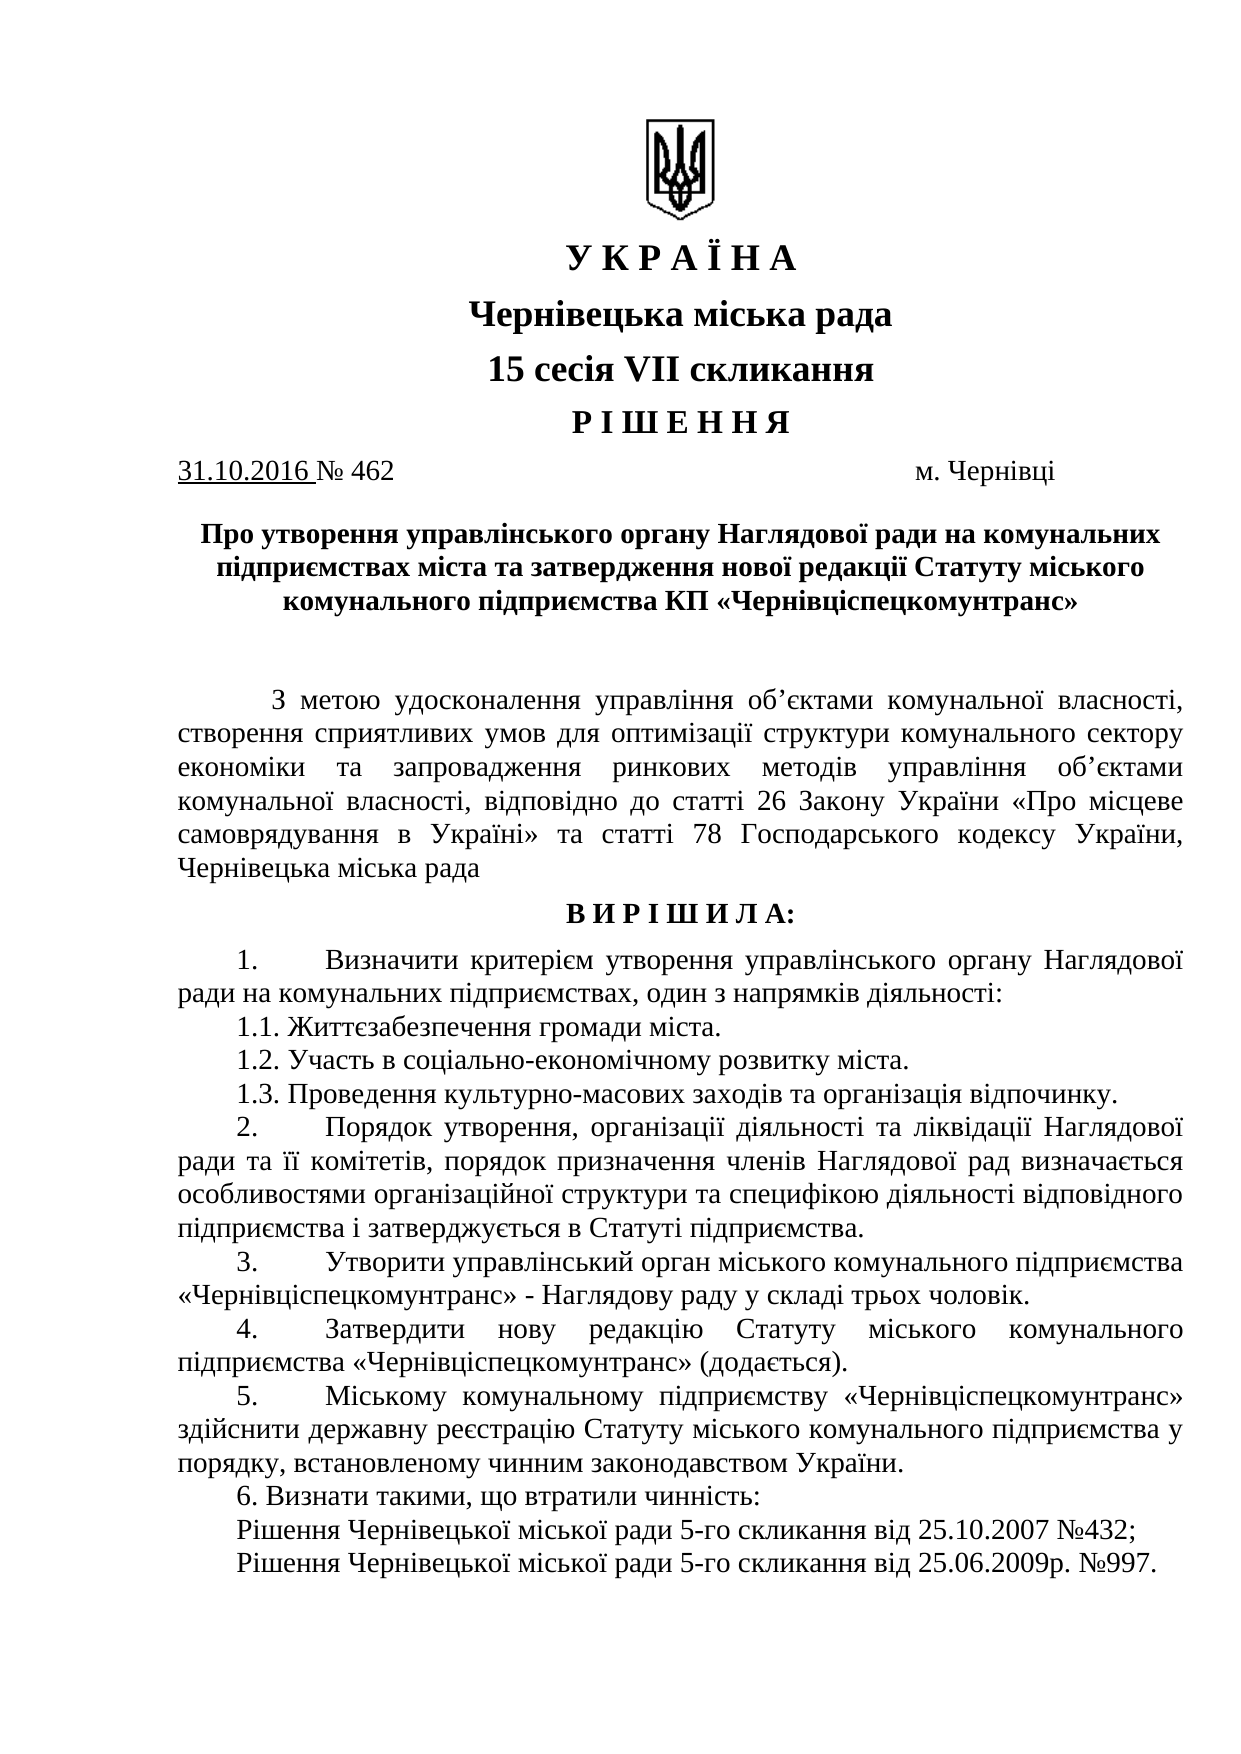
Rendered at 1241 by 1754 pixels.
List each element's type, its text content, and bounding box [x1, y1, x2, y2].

text Рішення Чернівецької міської ради 5-го скликання від 25.10.2007 №432; [177, 1512, 1184, 1546]
subtitle 15 сесія VII скликання [177, 347, 1184, 390]
text В И Р І Ш И Л А: [177, 896, 1184, 929]
text Рішення Чернівецької міської ради 5-го скликання від 25.06.2009р. №997. [177, 1546, 1184, 1579]
text У К Р А Ї Н А [177, 235, 1184, 278]
text 1. Визначити критерієм утворення управлінського органу Наглядової ради на комунальних підприємствах, один з напрямків діяльності: [177, 942, 1184, 1009]
text 6. Визнати такими, що втратили чинність: [177, 1478, 1184, 1512]
text 5. Міському комунальному підприємству «Чернівціспецкомунтранс» здійснити державну реєстрацію Статуту міського комунального підприємства у порядку, встановленому чинним законодавством України. [177, 1378, 1184, 1478]
subtitle Р І Ш Е Н Н Я [177, 402, 1184, 441]
text 3. Утворити управлінський орган міського комунального підприємства «Чернівціспецкомунтранс» - Наглядову раду у складі трьох чоловік. [177, 1244, 1184, 1311]
text З метою удосконалення управління об’єктами комунальної власності, створення сприятливих умов для оптимізації структури комунального сектору економіки та запровадження ринкових методів управління об’єктами комунальної власності, відповідно до статті 26 Закону України «Про місцеве самоврядування в Україні» та статті 78 Господарського кодексу України, Чернівецька міська рада [177, 682, 1184, 883]
text 1.1. Життєзабезпечення громади міста. [177, 1009, 1184, 1042]
subtitle Чернівецька міська рада [177, 291, 1184, 334]
picture [645, 118, 716, 223]
text 1.2. Участь в соціально-економічному розвитку міста. [177, 1042, 1184, 1076]
text 31.10.2016 № 462 м. Чернівці [177, 453, 1184, 487]
text 1.3. Проведення культурно-масових заходів та організація відпочинку. [177, 1076, 1184, 1109]
text 4. Затвердити нову редакцію Статуту міського комунального підприємства «Чернівціспецкомунтранс» (додається). [177, 1311, 1184, 1378]
text Про утворення управлінського органу Наглядової ради на комунальних підприємствах міста та затвердження нової редакції Статуту міського комунального підприємства КП «Чернівціспецкомунтранс» [177, 516, 1184, 616]
text 2. Порядок утворення, організації діяльності та ліквідації Наглядової ради та її комітетів, порядок призначення членів Наглядової рад визначається особливостями організаційної структури та специфікою діяльності відповідного підприємства і затверджується в Статуті підприємства. [177, 1109, 1184, 1244]
